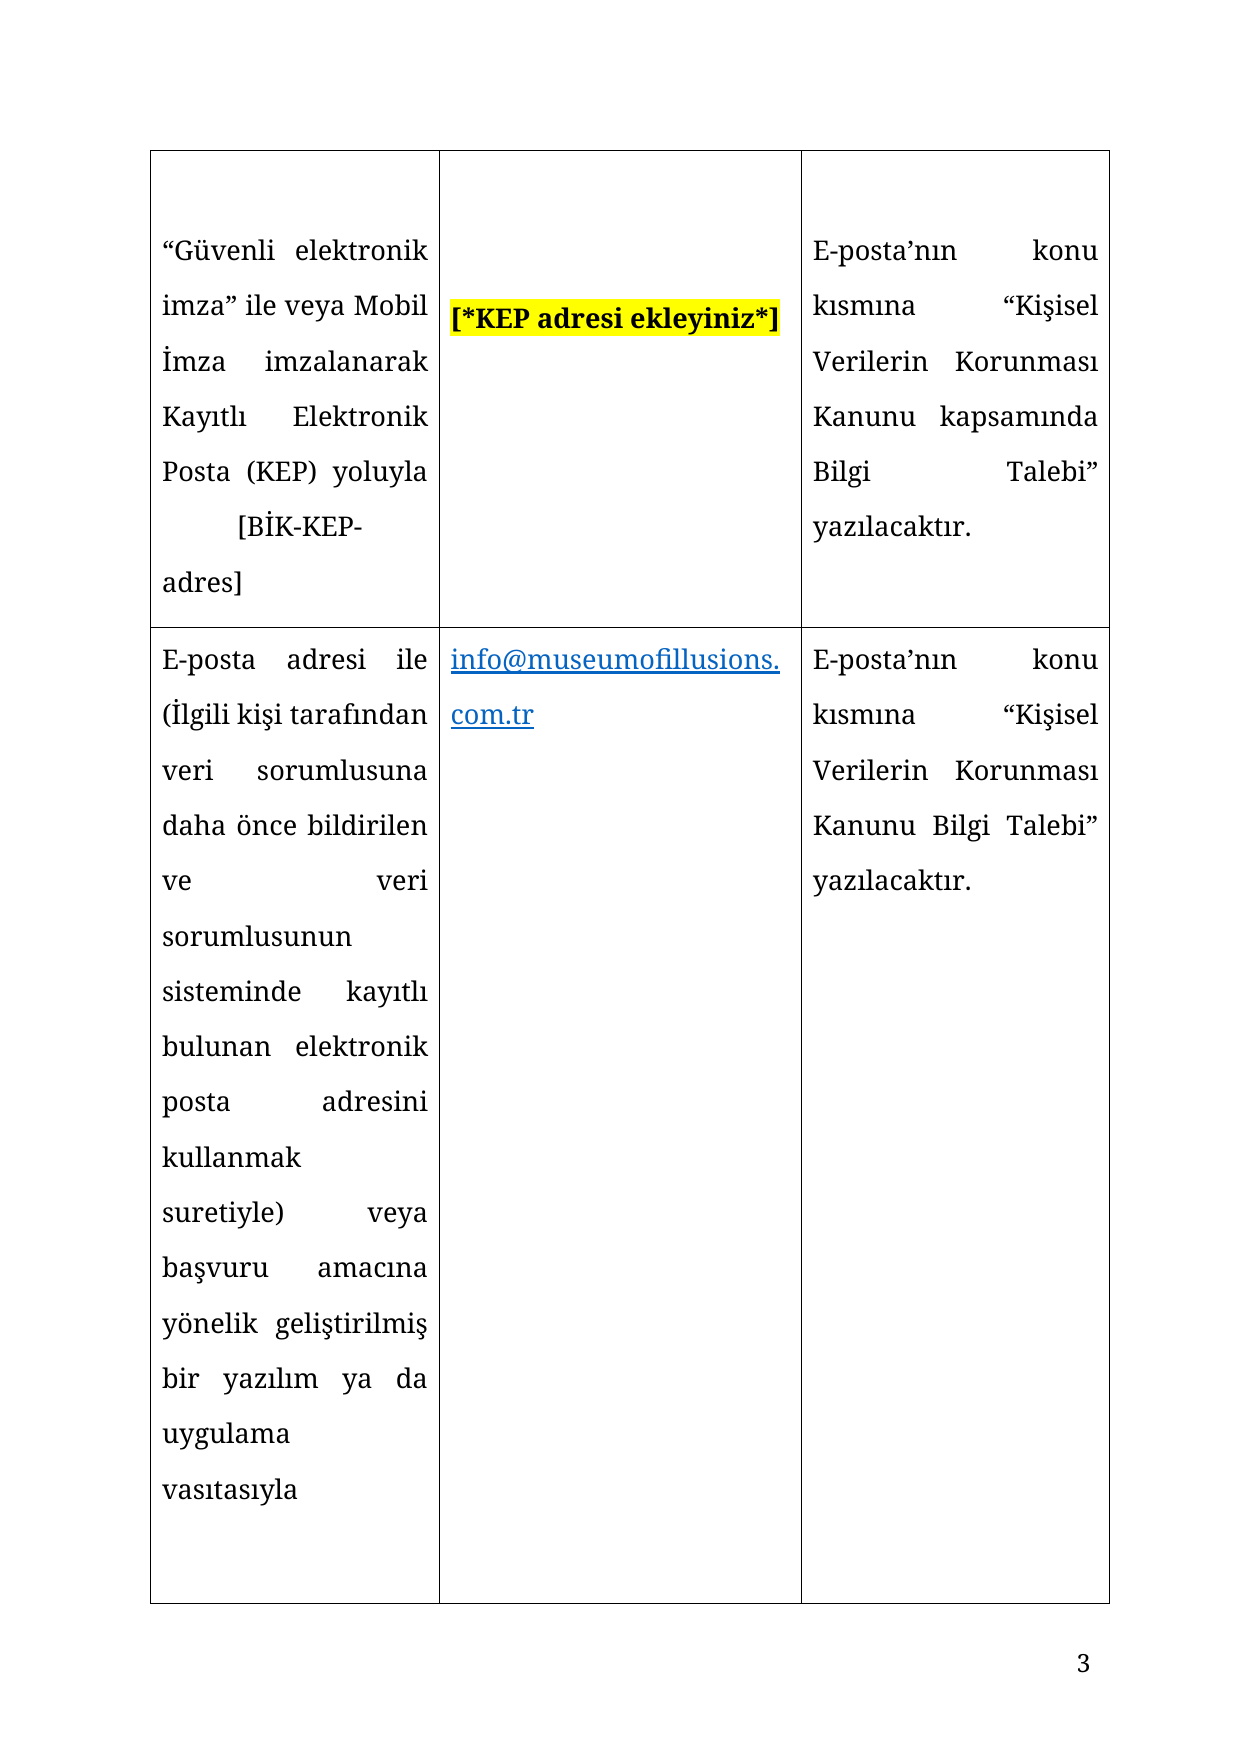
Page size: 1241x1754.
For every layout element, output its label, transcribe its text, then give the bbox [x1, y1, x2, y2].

table_cell E-posta’nın konu kısmına “Kişisel Verilerin Korunması Kanunu Bilgi Talebi” yazılacaktır. [802, 628, 1109, 1603]
table_cell info@museumofillusions.com.tr [440, 628, 801, 1603]
table_cell “Güvenli elektronik imza” ile veya Mobil İmza imzalanarak Kayıtlı Elektronik Posta (KEP) yoluyla [BİK-KEP-adres] [151, 151, 439, 627]
table_cell E-posta’nın konu kısmına “Kişisel Verilerin Korunması Kanunu kapsamında Bilgi Talebi” yazılacaktır. [802, 151, 1109, 627]
table_cell [*KEP adresi ekleyiniz*] [440, 151, 801, 627]
table_cell E-posta adresi ile (İlgili kişi tarafından veri sorumlusuna daha önce bildirilen ve veri sorumlusunun sisteminde kayıtlı bulunan elektronik posta adresini kullanmak suretiyle) veya başvuru amacına yönelik geliştirilmiş bir yazılım ya da uygulama vasıtasıyla [151, 628, 439, 1603]
